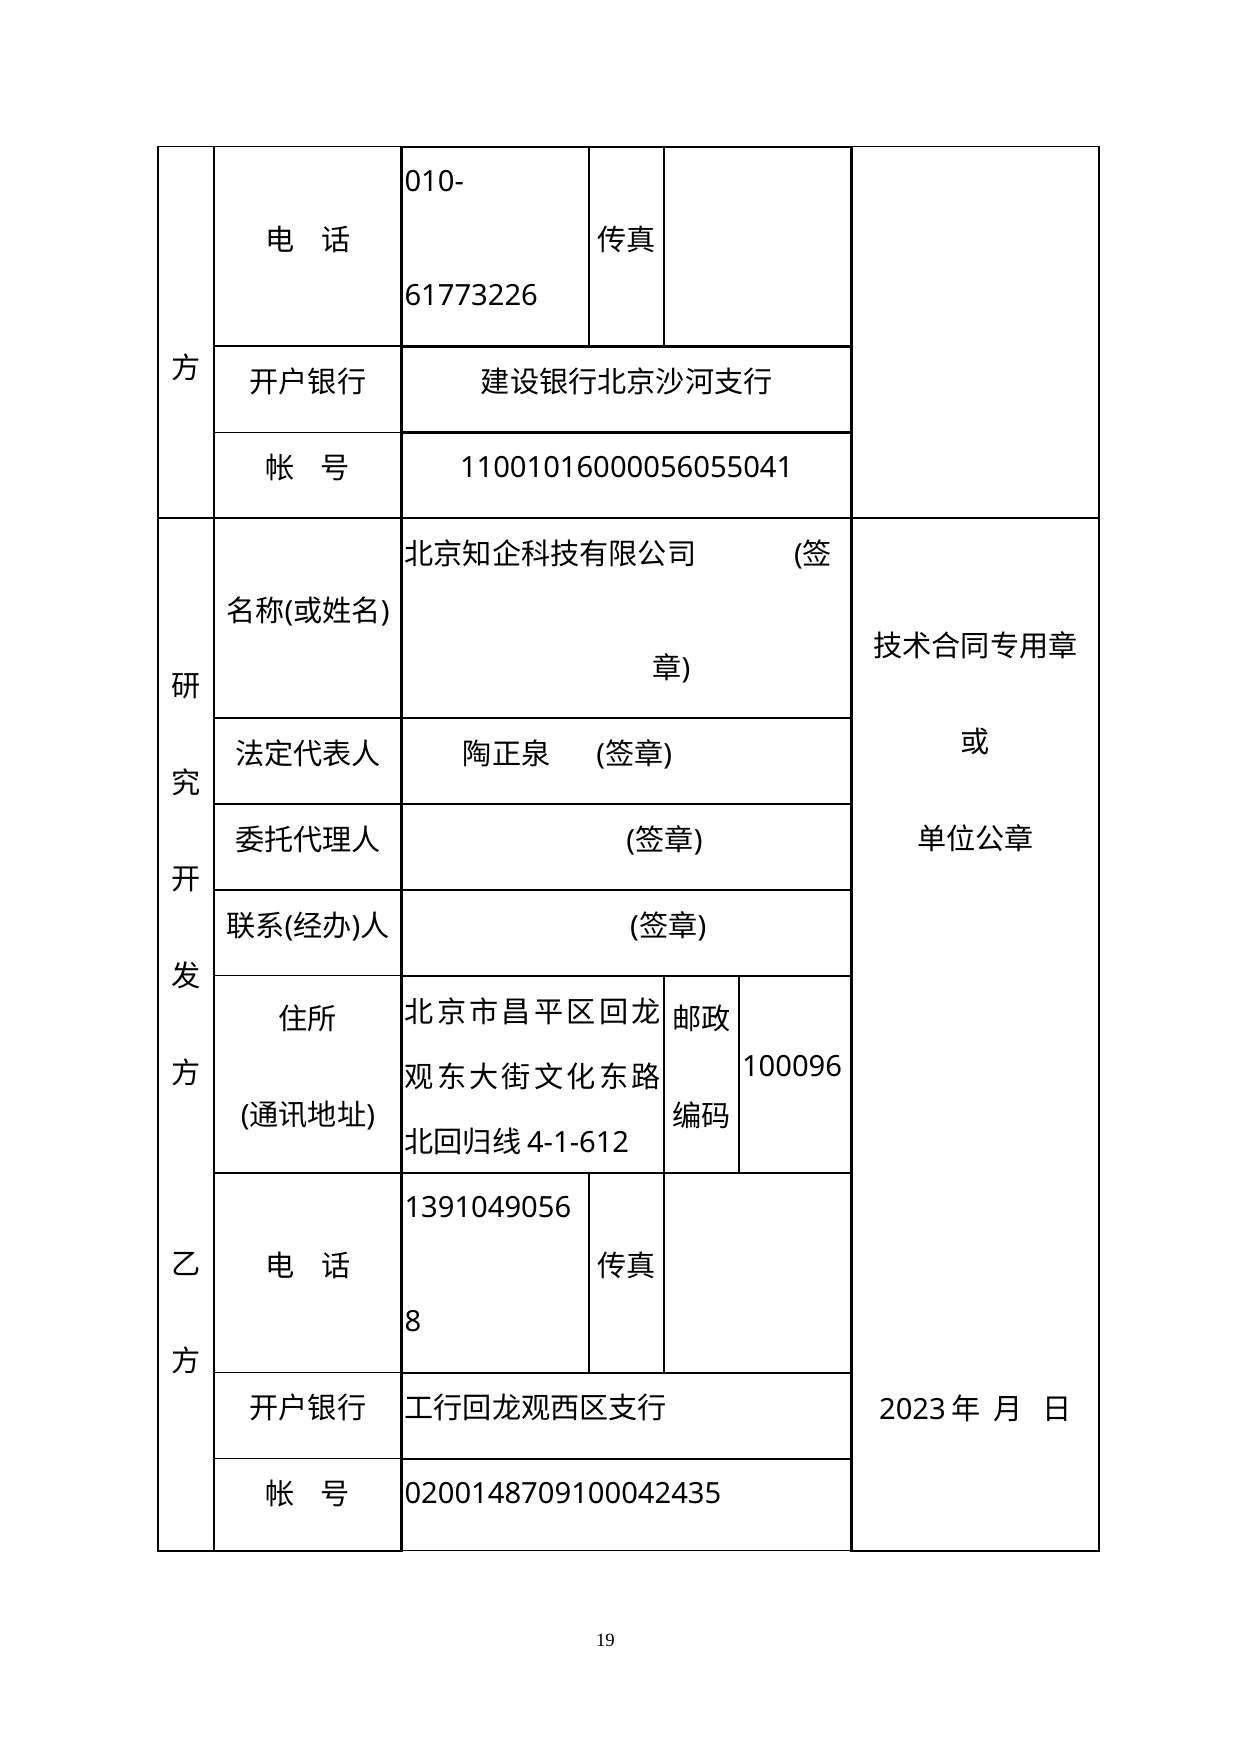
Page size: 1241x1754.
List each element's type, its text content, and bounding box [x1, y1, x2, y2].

table_cell 100096 [740, 977, 850, 1172]
table_cell 委托代理人 [215, 805, 400, 889]
table_cell 研 究 开 发 方 乙 方 [159, 519, 213, 1550]
table_cell 住所 (通讯地址) [215, 976, 400, 1172]
table_cell 技术合同专用章 或 单位公章 2023年 月 日 [853, 519, 1098, 1550]
table_cell (签章) [403, 805, 850, 889]
table_cell 名称(或姓名) [215, 519, 400, 717]
table_cell 北京市昌平区回龙观东大街文化东路北回归线4-1-612 [403, 977, 663, 1172]
table_cell 北京知企科技有限公司 (签章) [403, 519, 850, 717]
table_cell 010-61773226 [403, 148, 588, 345]
table_cell 法定代表人 [215, 719, 400, 803]
table_cell 邮政 编码 [665, 977, 738, 1172]
table_cell 0200148709100042435 [403, 1460, 850, 1550]
table_cell 工行回龙观西区支行 [403, 1374, 850, 1457]
table_cell [665, 1174, 850, 1372]
table_cell 开户银行 [215, 1373, 400, 1457]
table_cell 陶正泉 (签章) [403, 719, 850, 803]
table_cell 传真 [590, 148, 663, 345]
table_cell 帐 号 [215, 433, 400, 517]
table_cell 帐 号 [215, 1459, 400, 1550]
table_cell 建设银行北京沙河支行 [403, 348, 850, 431]
table_cell 传真 [590, 1174, 663, 1372]
table_cell [665, 148, 850, 345]
table_cell (签章) [403, 891, 850, 975]
table_cell 联系(经办)人 [215, 891, 400, 975]
table_cell 开户银行 [215, 347, 400, 431]
table_cell 电 话 [215, 147, 400, 345]
table_cell 11001016000056055041 [403, 434, 850, 517]
table_cell 电 话 [215, 1174, 400, 1372]
table_cell 13910490568 [403, 1174, 588, 1372]
